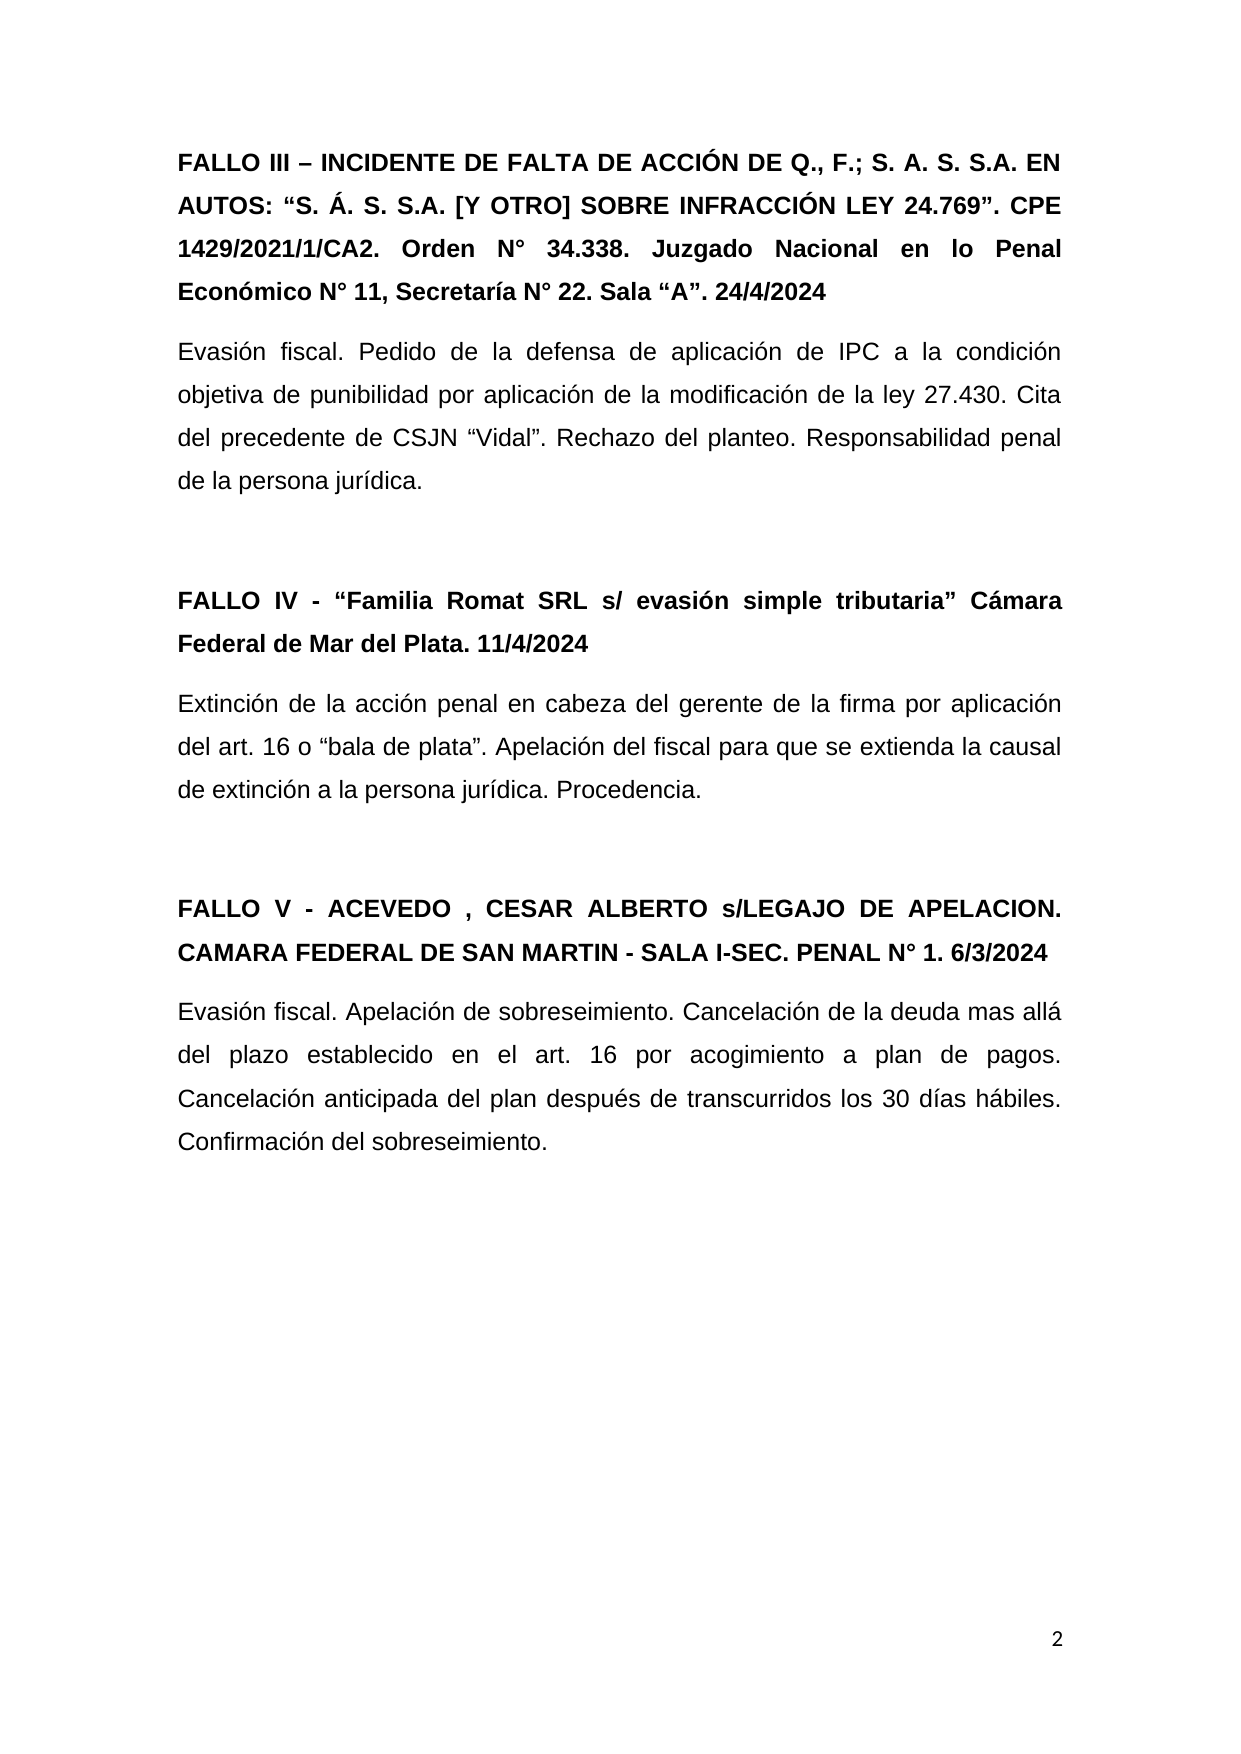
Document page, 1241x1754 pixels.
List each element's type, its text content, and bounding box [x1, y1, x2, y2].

text FALLO IV - “Familia Romat SRL s/ evasión simple tributaria” Cámara Federal de Mar del Plata. 11/4/2024 [177, 586, 1063, 658]
text Extinción de la acción penal en cabeza del gerente de la firma por aplicación del art. 16 o “bala de plata”. Apelación del fiscal para que se extienda la causal de extinción a la persona jurídica. Procedencia. [177, 689, 1063, 804]
text Evasión fiscal. Apelación de sobreseimiento. Cancelación de la deuda mas allá del plazo establecido en el art. 16 por acogimiento a plan de pagos. Cancelación anticipada del plan después de transcurridos los 30 días hábiles. Confirmación del sobreseimiento. [177, 997, 1063, 1156]
text Evasión fiscal. Pedido de la defensa de aplicación de IPC a la condición objetiva de punibilidad por aplicación de la modificación de la ley 27.430. Cita del precedente de CSJN “Vidal”. Rechazo del planteo. Responsabilidad penal de la persona jurídica. [177, 337, 1063, 495]
text FALLO V - ACEVEDO , CESAR ALBERTO s/LEGAJO DE APELACION. CAMARA FEDERAL DE SAN MARTIN - SALA I-SEC. PENAL N° 1. 6/3/2024 [177, 894, 1063, 966]
text FALLO III – INCIDENTE DE FALTA DE ACCIÓN DE Q., F.; S. A. S. S.A. EN AUTOS: “S. Á. S. S.A. [Y OTRO] SOBRE INFRACCIÓN LEY 24.769”. CPE 1429/2021/1/CA2. Orden N° 34.338. Juzgado Nacional en lo Penal Económico N° 11, Secretaría N° 22. Sala “A”. 24/4/2024 [177, 148, 1063, 306]
